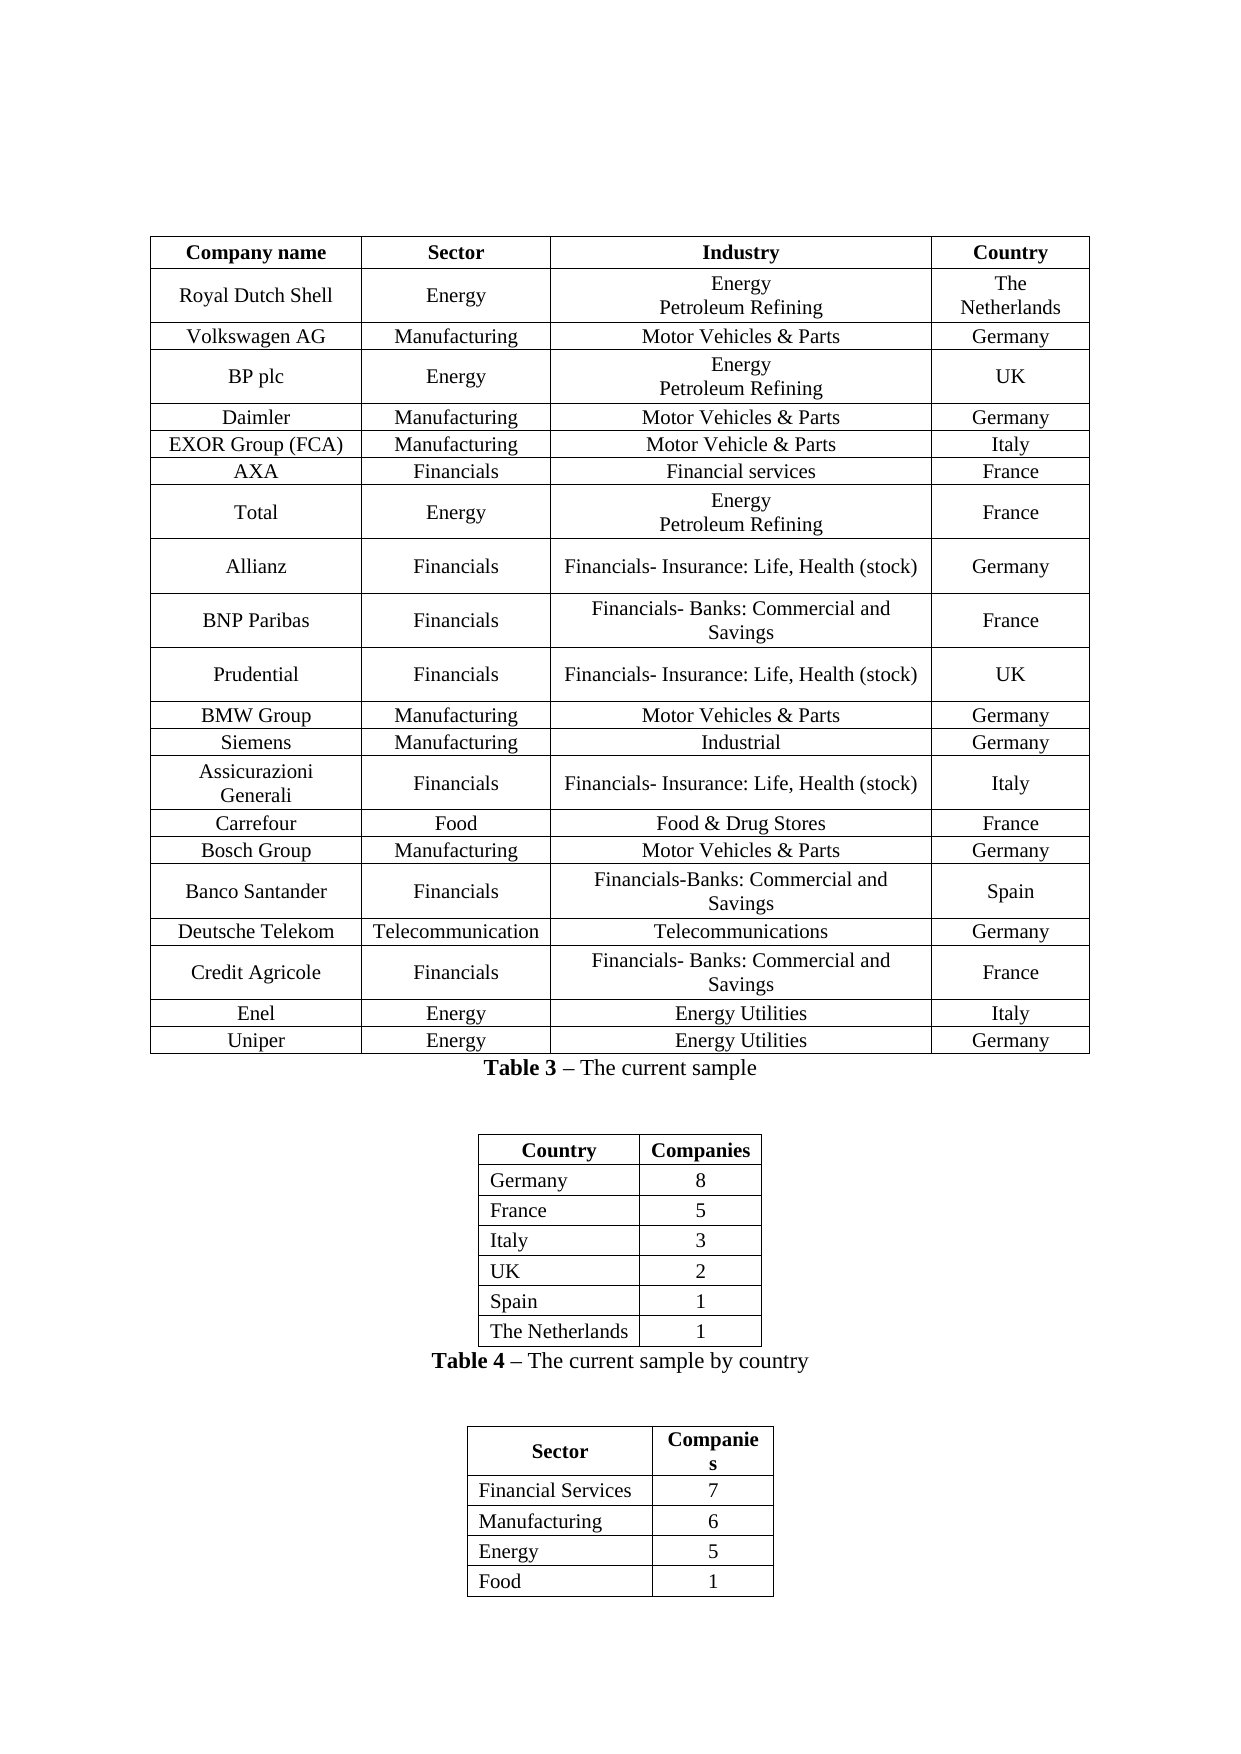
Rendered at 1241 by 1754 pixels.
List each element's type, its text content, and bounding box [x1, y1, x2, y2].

table_cell Financials- Banks: Commercial and Savings [551, 946, 931, 999]
table_cell Uniper [151, 1027, 361, 1053]
table_cell Financial services [551, 458, 931, 484]
table_cell Energy Utilities [551, 1000, 931, 1026]
table_cell Volkswagen AG [151, 323, 361, 349]
table_cell The Netherlands [932, 269, 1089, 322]
table_cell Financials- Insurance: Life, Health (stock) [551, 648, 931, 701]
table_cell Manufacturing [362, 404, 550, 430]
table_cell Enel [151, 1000, 361, 1026]
table_cell France [932, 485, 1089, 538]
table_cell Energy Petroleum Refining [551, 269, 931, 322]
table_cell Food [362, 810, 550, 836]
table_cell Germany [932, 404, 1089, 430]
table_cell Italy [932, 431, 1089, 457]
table_cell Credit Agricole [151, 946, 361, 999]
table_header Country [479, 1135, 639, 1164]
table_cell Financials [362, 864, 550, 917]
table_cell France [932, 810, 1089, 836]
text Table 3 – The current sample [150, 1054, 1090, 1080]
table_cell Energy [362, 485, 550, 538]
table_cell BMW Group [151, 702, 361, 728]
table_cell Germany [932, 539, 1089, 592]
table_cell Germany [932, 837, 1089, 863]
table_cell Motor Vehicles & Parts [551, 837, 931, 863]
table_cell Carrefour [151, 810, 361, 836]
table_cell 1 [640, 1316, 761, 1346]
table_cell Financials [362, 756, 550, 809]
table_cell Financial Services [468, 1476, 652, 1505]
table_cell EXOR Group (FCA) [151, 431, 361, 457]
table_cell 8 [640, 1165, 761, 1194]
table_header Companies [640, 1135, 761, 1164]
table_header Industry [551, 237, 931, 267]
table_cell Food & Drug Stores [551, 810, 931, 836]
table_cell Motor Vehicles & Parts [551, 323, 931, 349]
table_cell Germany [932, 323, 1089, 349]
table_cell 6 [653, 1506, 773, 1535]
table_cell Manufacturing [362, 431, 550, 457]
table_cell Banco Santander [151, 864, 361, 917]
table_cell Italy [932, 1000, 1089, 1026]
table_cell Financials- Insurance: Life, Health (stock) [551, 756, 931, 809]
table_cell Financials- Banks: Commercial and Savings [551, 594, 931, 647]
table_cell Energy [362, 350, 550, 403]
table_cell Industrial [551, 729, 931, 755]
table_cell Energy [362, 1000, 550, 1026]
table_cell Deutsche Telekom [151, 919, 361, 944]
table_cell 7 [653, 1476, 773, 1505]
table_cell Motor Vehicles & Parts [551, 702, 931, 728]
table_cell Food [468, 1566, 652, 1596]
table_cell France [479, 1196, 639, 1225]
table_cell Financials- Insurance: Life, Health (stock) [551, 539, 931, 592]
table_header Sector [468, 1427, 652, 1475]
table_cell Spain [932, 864, 1089, 917]
table_cell UK [932, 350, 1089, 403]
text Table 4 – The current sample by country [150, 1347, 1090, 1373]
table_cell Energy Utilities [551, 1027, 931, 1053]
table_cell BP plc [151, 350, 361, 403]
table_cell 1 [640, 1286, 761, 1315]
table_cell AXA [151, 458, 361, 484]
table_cell Energy [468, 1536, 652, 1565]
table_cell Manufacturing [362, 323, 550, 349]
table_cell France [932, 594, 1089, 647]
table_cell The Netherlands [479, 1316, 639, 1346]
table_cell Royal Dutch Shell [151, 269, 361, 322]
table_cell UK [479, 1256, 639, 1285]
table_cell Financials [362, 594, 550, 647]
table_cell France [932, 946, 1089, 999]
table_cell Italy [479, 1226, 639, 1255]
table_cell Italy [932, 756, 1089, 809]
table_cell Financials [362, 648, 550, 701]
table_cell 2 [640, 1256, 761, 1285]
table_cell Motor Vehicle & Parts [551, 431, 931, 457]
table_cell Germany [932, 729, 1089, 755]
table_cell 1 [653, 1566, 773, 1596]
table_cell Energy [362, 1027, 550, 1053]
table_cell Daimler [151, 404, 361, 430]
table_cell Motor Vehicles & Parts [551, 404, 931, 430]
table_cell Bosch Group [151, 837, 361, 863]
table_cell Financials [362, 946, 550, 999]
table_cell Energy Petroleum Refining [551, 485, 931, 538]
table_cell Manufacturing [362, 729, 550, 755]
table_cell Financials [362, 458, 550, 484]
table_cell Manufacturing [362, 702, 550, 728]
table_cell Prudential [151, 648, 361, 701]
table_cell UK [932, 648, 1089, 701]
table_cell Germany [479, 1165, 639, 1194]
table_cell Assicurazioni Generali [151, 756, 361, 809]
table_cell Energy Petroleum Refining [551, 350, 931, 403]
table_cell Manufacturing [362, 837, 550, 863]
table_cell Financials [362, 539, 550, 592]
table_cell 5 [640, 1196, 761, 1225]
table_header Sector [362, 237, 550, 267]
table_cell Spain [479, 1286, 639, 1315]
table_cell Energy [362, 269, 550, 322]
table_cell Germany [932, 702, 1089, 728]
table_cell Telecommunication [362, 919, 550, 944]
table_cell Germany [932, 919, 1089, 944]
table_header Company name [151, 237, 361, 267]
table_cell Allianz [151, 539, 361, 592]
table_cell Manufacturing [468, 1506, 652, 1535]
table_cell Total [151, 485, 361, 538]
table_cell Telecommunications [551, 919, 931, 944]
table_cell 3 [640, 1226, 761, 1255]
table_cell Germany [932, 1027, 1089, 1053]
table_cell 5 [653, 1536, 773, 1565]
table_cell France [932, 458, 1089, 484]
table_cell Financials-Banks: Commercial and Savings [551, 864, 931, 917]
table_cell Siemens [151, 729, 361, 755]
table_header Country [932, 237, 1089, 267]
table_header Companies [653, 1427, 773, 1475]
table_cell BNP Paribas [151, 594, 361, 647]
